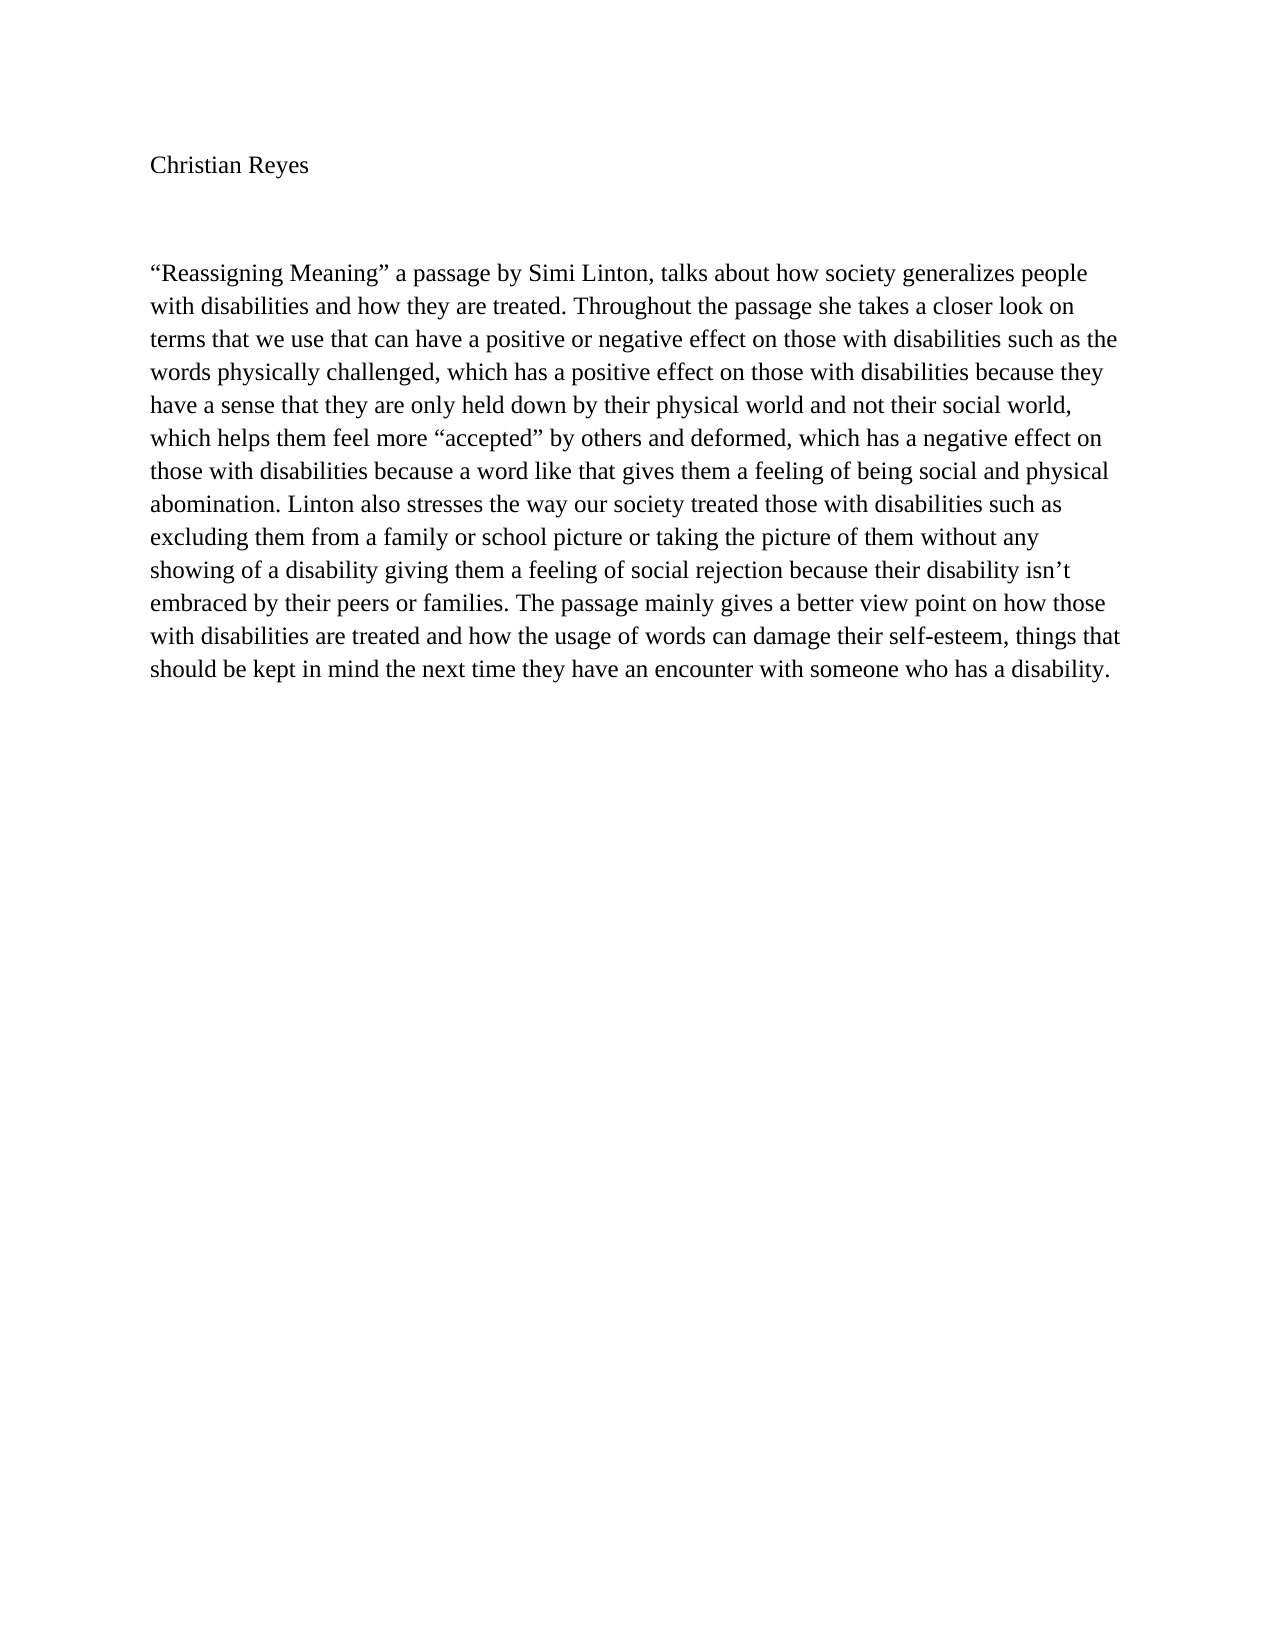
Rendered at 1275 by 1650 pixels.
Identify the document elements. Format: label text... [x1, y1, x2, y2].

text Christian Reyes [150, 150, 1125, 179]
text “Reassigning Meaning” a passage by Simi Linton, talks about how society generalizes people with disabilities and how they are treated. Throughout the passage she takes a closer look on terms that we use that can have a positive or negative effect on those with disabilities such as the words physically challenged, which has a positive effect on those with disabilities because they have a sense that they are only held down by their physical world and not their social world, which helps them feel more “accepted” by others and deformed, which has a negative effect on those with disabilities because a word like that gives them a feeling of being social and physical abomination. Linton also stresses the way our society treated those with disabilities such as excluding them from a family or school picture or taking the picture of them without any showing of a disability giving them a feeling of social rejection because their disability isn’t embraced by their peers or families. The passage mainly gives a better view point on how those with disabilities are treated and how the usage of words can damage their self-esteem, things that should be kept in mind the next time they have an encounter with someone who has a disability. [150, 258, 1125, 683]
